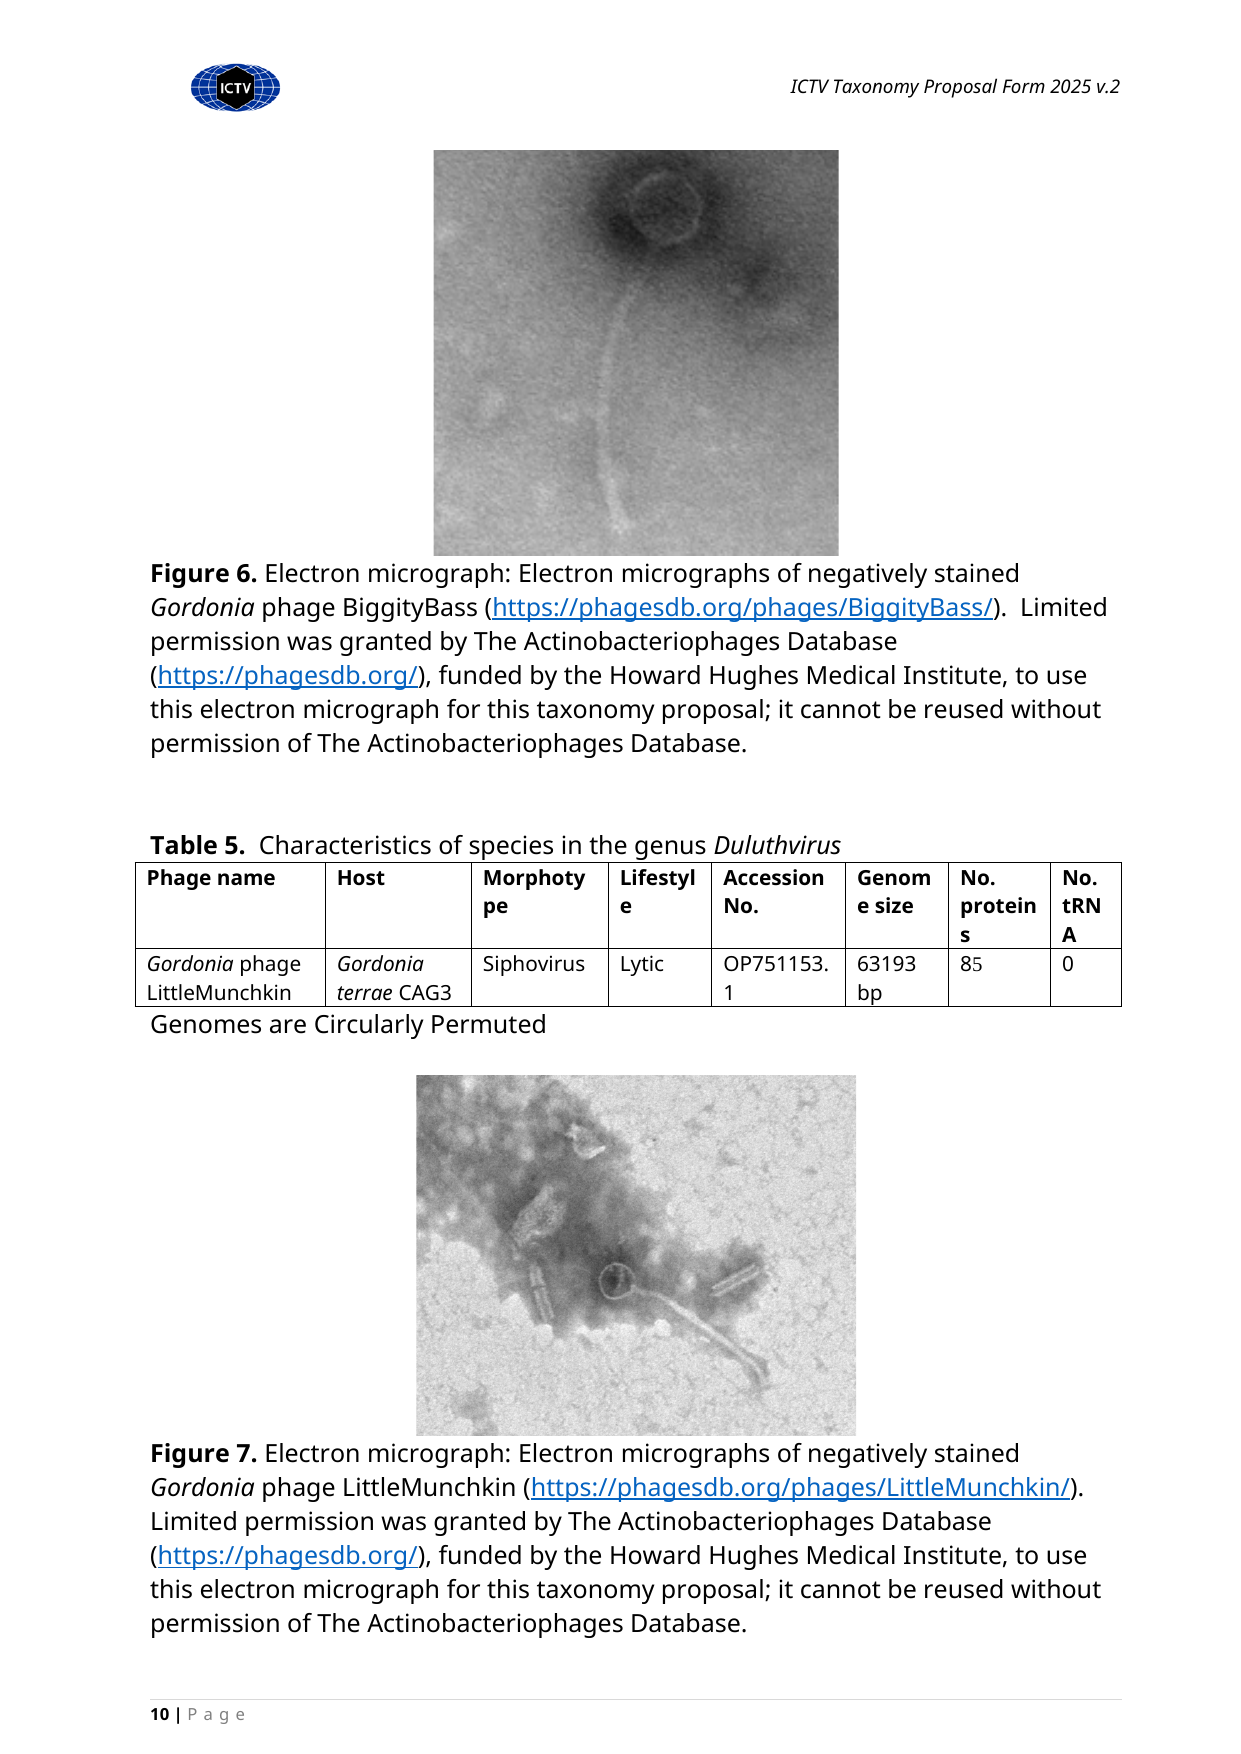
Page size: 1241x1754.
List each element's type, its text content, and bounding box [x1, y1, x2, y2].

table_header Lifestyle [609, 863, 711, 948]
picture [433, 150, 839, 556]
table_header Genome size [846, 863, 948, 948]
table_cell 63193 bp [846, 949, 948, 1006]
table_cell 85 [949, 949, 1050, 1006]
picture [416, 1075, 857, 1436]
table_cell OP751153.1 [712, 949, 845, 1006]
text Genomes are Circularly Permuted [150, 1007, 1122, 1041]
table_header Accession No. [712, 863, 845, 948]
table_header No. tRNA [1051, 863, 1121, 948]
table_cell Siphovirus [472, 949, 608, 1006]
table_cell Gordonia phage LittleMunchkin [136, 949, 325, 1006]
table_cell 0 [1051, 949, 1121, 1006]
text Figure 6. Electron micrograph: Electron micrographs of negatively stained Gordonia phage BiggityBass (https://phagesdb.org/phages/BiggityBass/). Limited permission was granted by The Actinobacteriophages Database (https://phagesdb.org/), funded by the Howard Hughes Medical Institute, to use this electron micrograph for this taxonomy proposal; it cannot be reused without permission of The Actinobacteriophages Database. [150, 555, 1122, 759]
table_cell Gordonia terrae CAG3 [326, 949, 471, 1006]
table_header Morphotype [472, 863, 608, 948]
table_header Phage name [136, 863, 325, 948]
text Figure 7. Electron micrograph: Electron micrographs of negatively stained Gordonia phage LittleMunchkin (https://phagesdb.org/phages/LittleMunchkin/). Limited permission was granted by The Actinobacteriophages Database (https://phagesdb.org/), funded by the Howard Hughes Medical Institute, to use this electron micrograph for this taxonomy proposal; it cannot be reused without permission of The Actinobacteriophages Database. [150, 1436, 1122, 1640]
table_cell Lytic [609, 949, 711, 1006]
table_header No. proteins [949, 863, 1050, 948]
picture [190, 56, 282, 113]
table_header Host [326, 863, 471, 948]
text Table 5. Characteristics of species in the genus Duluthvirus [150, 828, 1122, 862]
